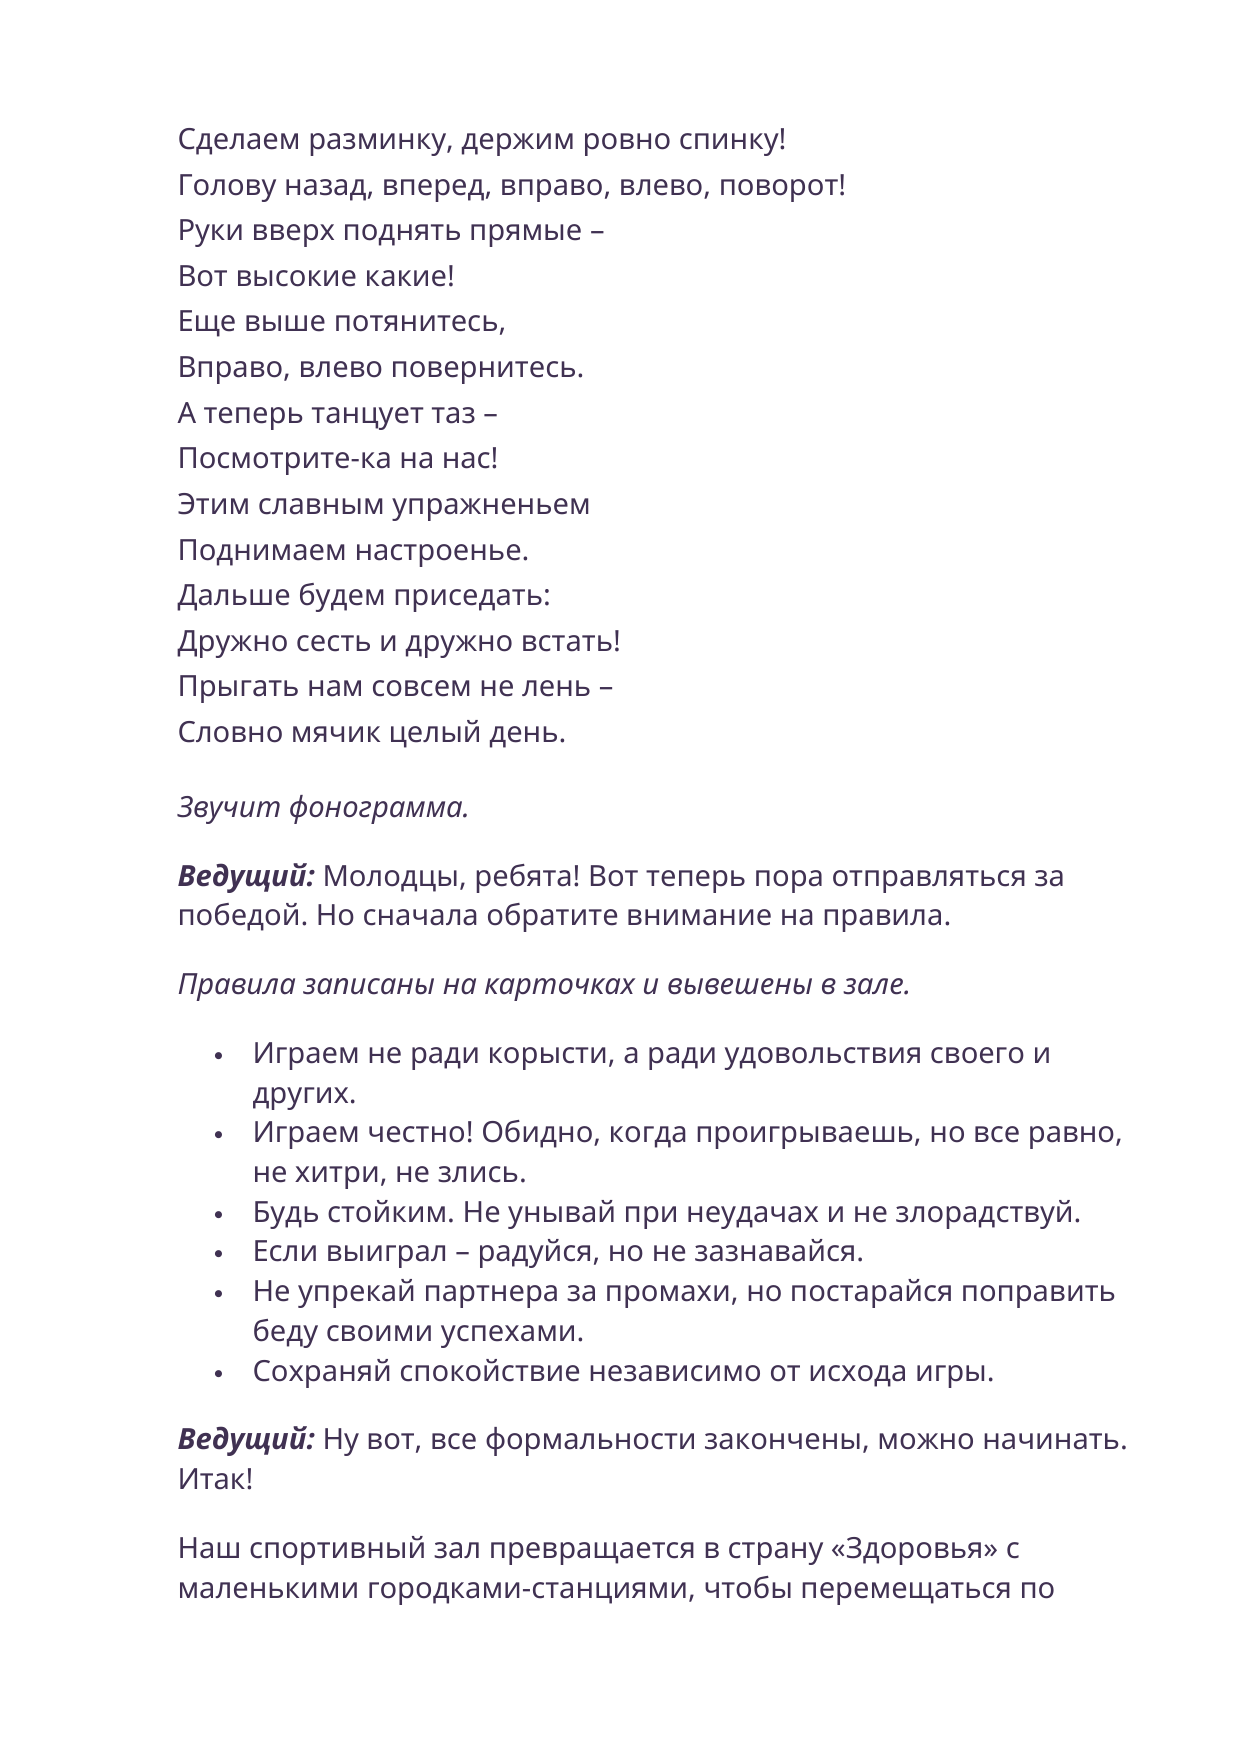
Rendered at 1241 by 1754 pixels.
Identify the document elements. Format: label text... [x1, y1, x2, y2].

list Играем честно! Обидно, когда проигрываешь, но все равно, не хитри, не злись. [215, 1112, 1152, 1191]
list Сохраняй спокойствие независимо от исхода игры. [215, 1350, 1152, 1389]
list Играем не ради корысти, а ради удовольствия своего и других. [215, 1032, 1152, 1112]
list Не упрекай партнера за промахи, но постарайся поправить беду своими успехами. [215, 1270, 1152, 1350]
text Ведущий: Молодцы, ребята! Вот теперь пора отправляться за победой. Но сначала обратите внимание на правила. [177, 855, 1152, 934]
list Будь стойким. Не унывай при неудачах и не злорадствуй. [215, 1191, 1152, 1231]
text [177, 1527, 1152, 1607]
text Ведущий: Ну вот, все формальности закончены, можно начинать. Итак! [177, 1419, 1152, 1498]
list Если выиграл – радуйся, но не зазнавайся. [215, 1231, 1152, 1270]
text Звучит фонограмма. [177, 786, 1152, 826]
text Правила записаны на карточках и вывешены в зале. [177, 963, 1152, 1003]
text Сделаем разминку, держим ровно спинку! Голову назад, вперед, вправо, влево, поворот! Руки вверх поднять прямые – Вот высокие какие! Еще выше потянитесь, Вправо, влево повернитесь. А теперь танцует таз – Посмотрите-ка на нас! Этим славным упражненьем Поднимаем настроенье. Дальше будем приседать: Дружно сесть и дружно встать! Прыгать нам совсем не лень – Словно мячик целый день. [177, 118, 1152, 751]
